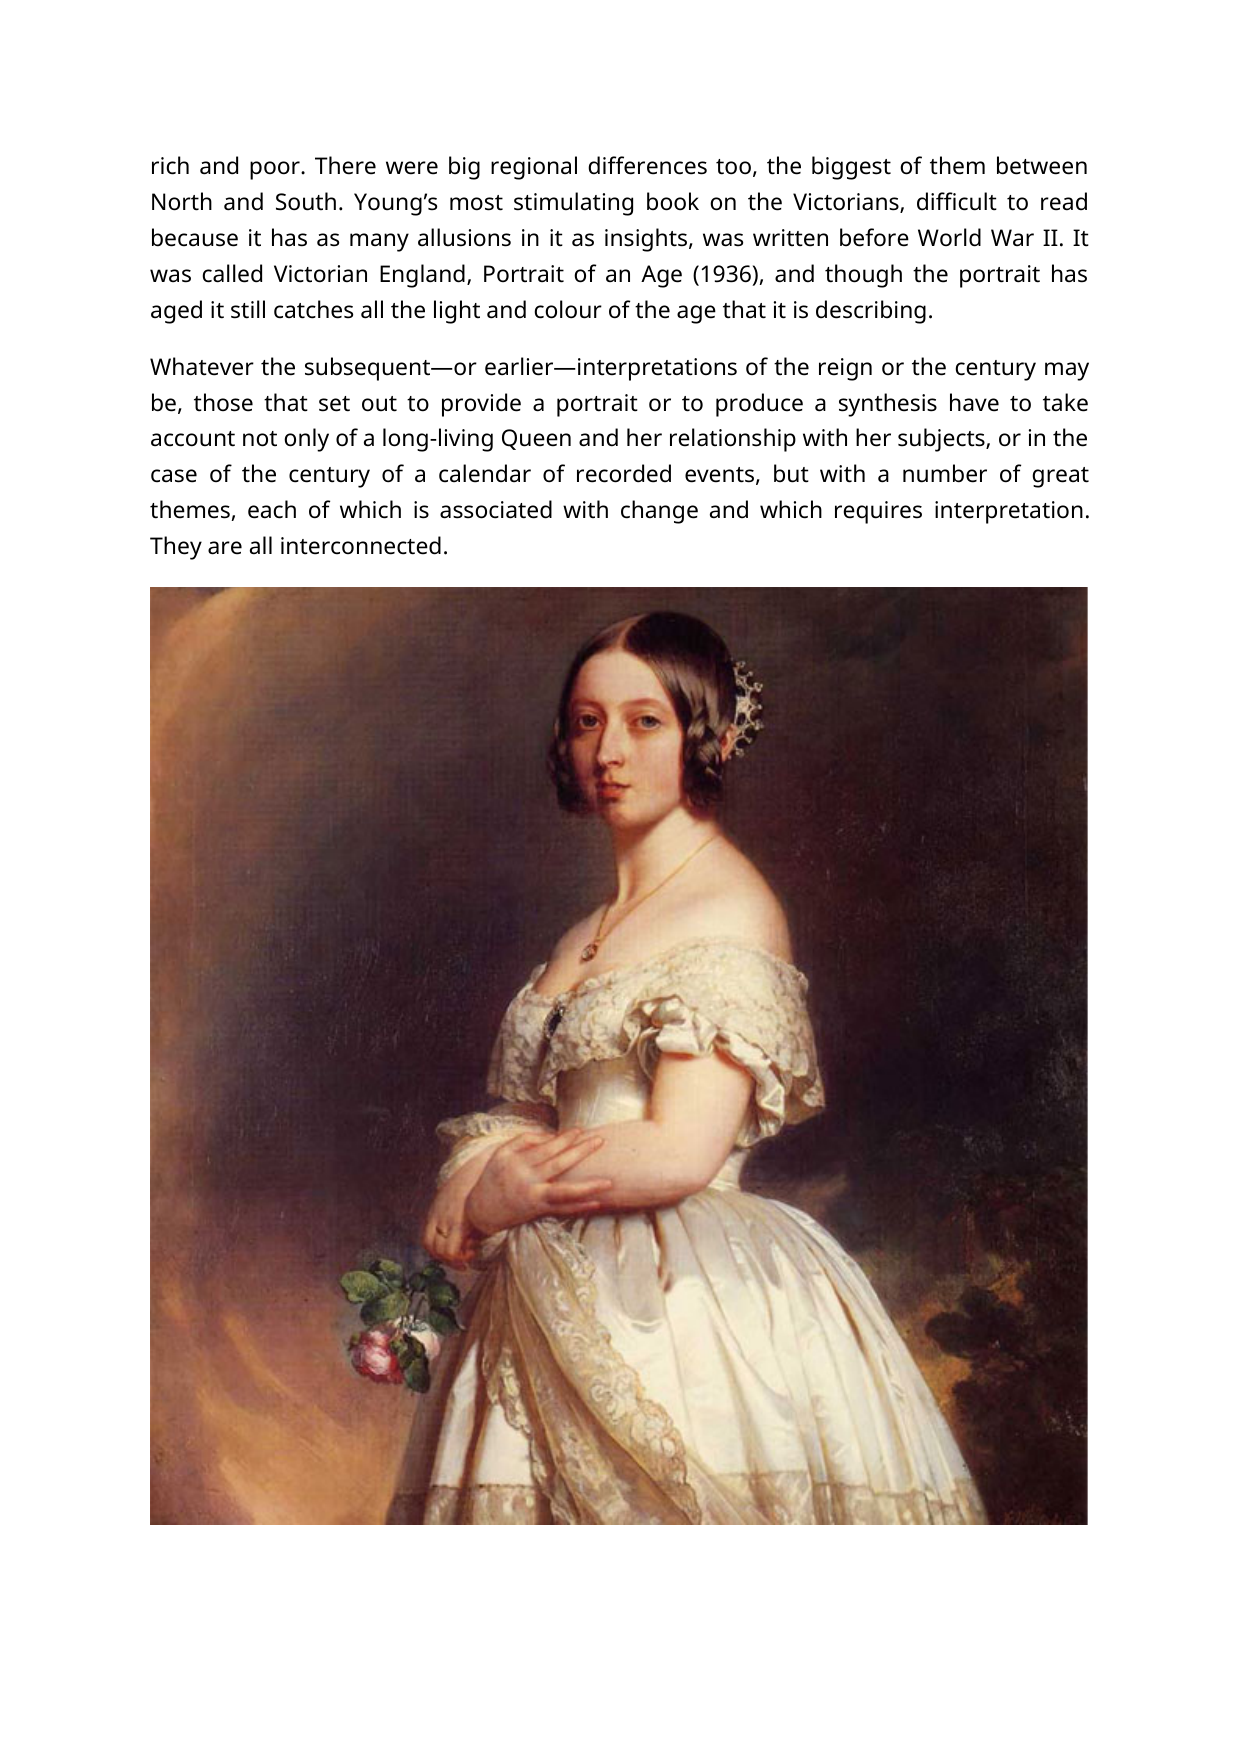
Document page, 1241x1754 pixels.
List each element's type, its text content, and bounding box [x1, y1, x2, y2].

text Whatever the subsequent—or earlier—interpretations of the reign or the century may be, those that set out to provide a portrait or to produce a synthesis have to take account not only of a long-living Queen and her relationship with her subjects, or in the case of the century of a calendar of recorded events, but with a number of great themes, each of which is associated with change and which requires interpretation. They are all interconnected. [150, 351, 1090, 561]
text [150, 150, 1090, 325]
picture [150, 587, 1088, 1525]
